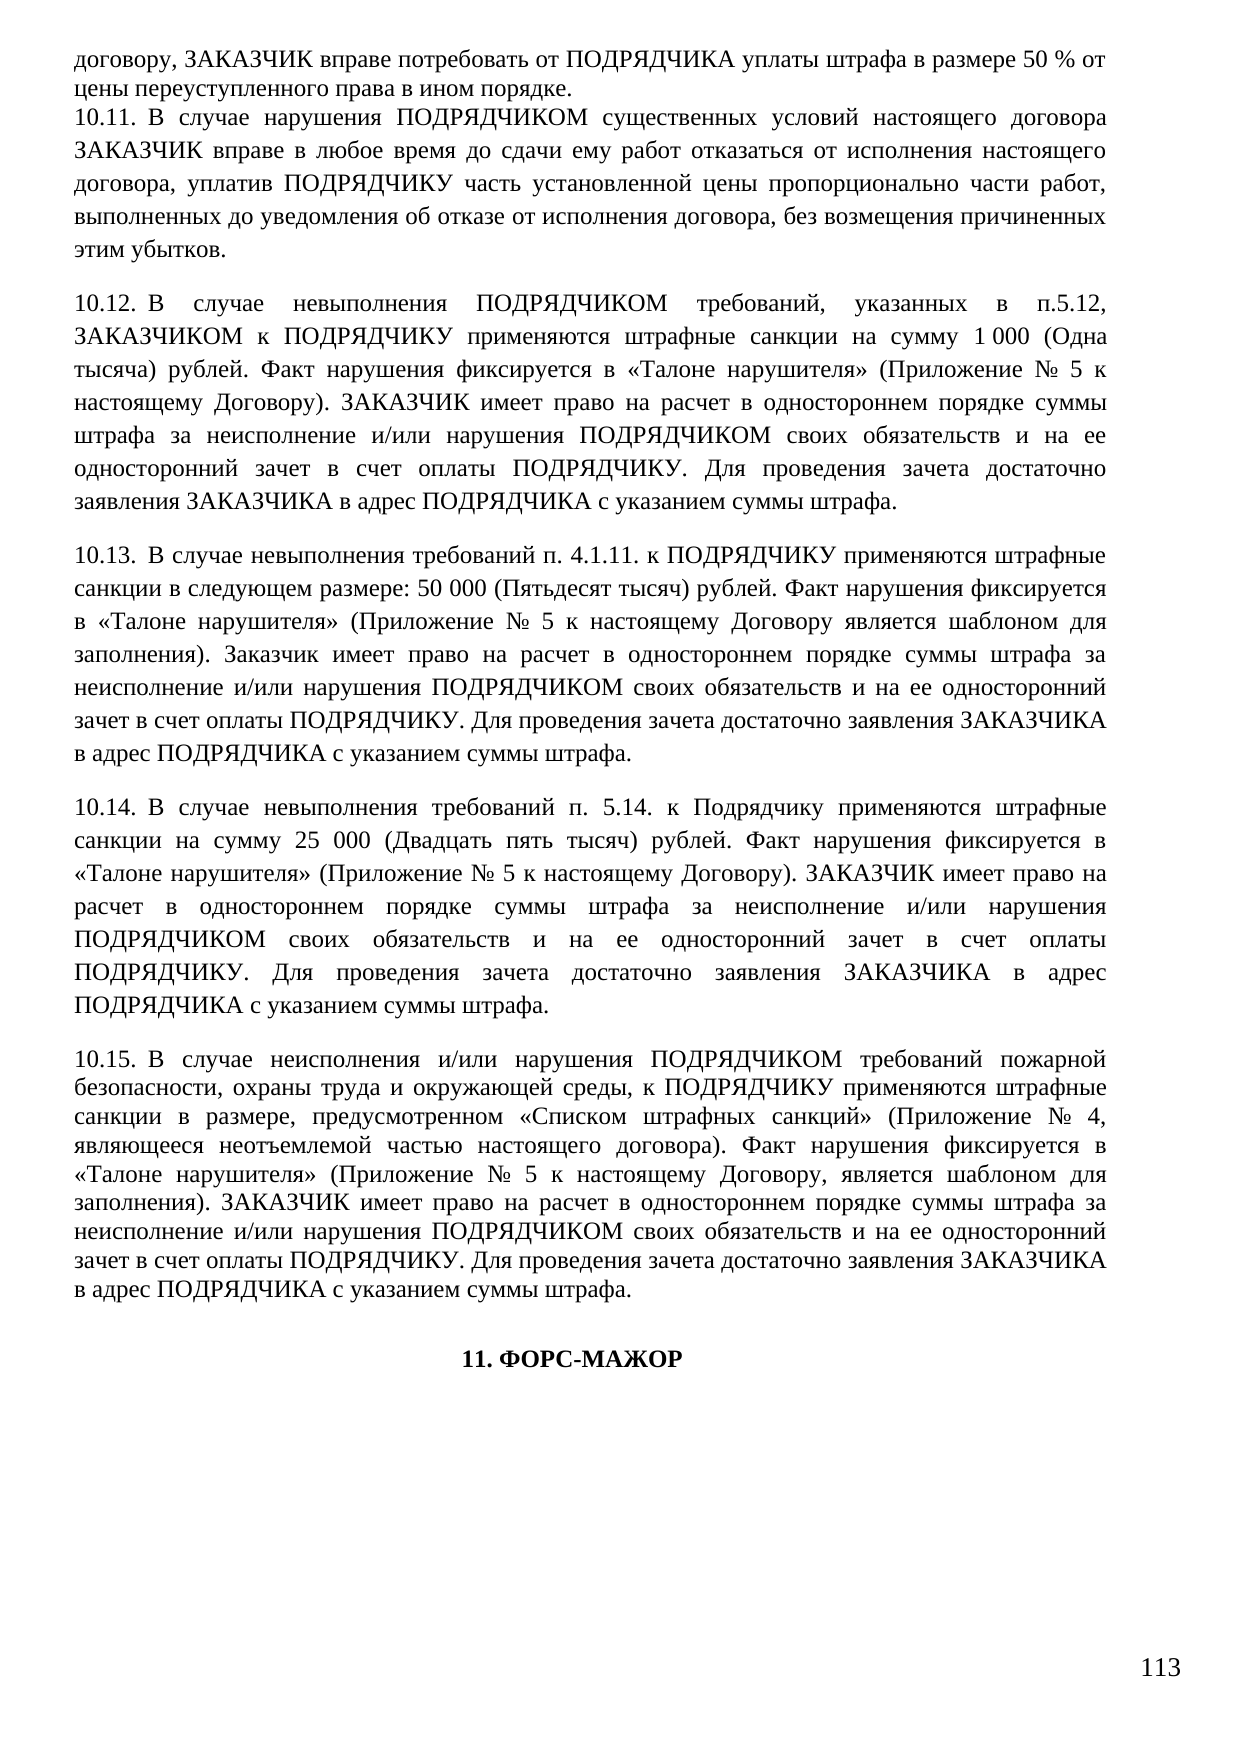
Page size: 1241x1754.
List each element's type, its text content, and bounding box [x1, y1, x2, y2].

list В случае невыполнения ПОДРЯДЧИКОМ требований, указанных в п.5.12, ЗАКАЗЧИКОМ к ПОДРЯДЧИКУ применяются штрафные санкции на сумму 1 000 (Одна тысяча) рублей. Факт нарушения фиксируется в «Талоне нарушителя» (Приложение № 5 к настоящему Договору). ЗАКАЗЧИК имеет право на расчет в одностороннем порядке суммы штрафа за неисполнение и/или нарушения ПОДРЯДЧИКОМ своих обязательств и на ее односторонний зачет в счет оплаты ПОДРЯДЧИКУ. Для проведения зачета достаточно заявления ЗАКАЗЧИКА в адрес ПОДРЯДЧИКА с указанием суммы штрафа. [74, 288, 1107, 514]
list В случае невыполнения требований п. 4.1.11. к ПОДРЯДЧИКУ применяются штрафные санкции в следующем размере: 50 000 (Пятьдесят тысяч) рублей. Факт нарушения фиксируется в «Талоне нарушителя» (Приложение № 5 к настоящему Договору является шаблоном для заполнения). Заказчик имеет право на расчет в одностороннем порядке суммы штрафа за неисполнение и/или нарушения ПОДРЯДЧИКОМ своих обязательств и на ее односторонний зачет в счет оплаты ПОДРЯДЧИКУ. Для проведения зачета достаточно заявления ЗАКАЗЧИКА в адрес ПОДРЯДЧИКА с указанием суммы штрафа. [74, 540, 1107, 767]
list В случае нарушения ПОДРЯДЧИКОМ существенных условий настоящего договора ЗАКАЗЧИК вправе в любое время до сдачи ему работ отказаться от исполнения настоящего договора, уплатив ПОДРЯДЧИКУ часть установленной цены пропорционально части работ, выполненных до уведомления об отказе от исполнения договора, без возмещения причиненных этим убытков. [74, 102, 1107, 263]
list ФОРС-МАЖОР [36, 1344, 1107, 1372]
list В случае невыполнения требований п. 5.14. к Подрядчику применяются штрафные санкции на сумму 25 000 (Двадцать пять тысяч) рублей. Факт нарушения фиксируется в «Талоне нарушителя» (Приложение № 5 к настоящему Договору). ЗАКАЗЧИК имеет право на расчет в одностороннем порядке суммы штрафа за неисполнение и/или нарушения ПОДРЯДЧИКОМ своих обязательств и на ее односторонний зачет в счет оплаты ПОДРЯДЧИКУ. Для проведения зачета достаточно заявления ЗАКАЗЧИКА в адрес ПОДРЯДЧИКА с указанием суммы штрафа. [74, 792, 1107, 1018]
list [74, 44, 1107, 102]
list В случае неисполнения и/или нарушения ПОДРЯДЧИКОМ требований пожарной безопасности, охраны труда и окружающей среды, к ПОДРЯДЧИКУ применяются штрафные санкции в размере, предусмотренном «Списком штрафных санкций» (Приложение № 4, являющееся неотъемлемой частью настоящего договора). Факт нарушения фиксируется в «Талоне нарушителя» (Приложение № 5 к настоящему Договору, является шаблоном для заполнения). ЗАКАЗЧИК имеет право на расчет в одностороннем порядке суммы штрафа за неисполнение и/или нарушения ПОДРЯДЧИКОМ своих обязательств и на ее односторонний зачет в счет оплаты ПОДРЯДЧИКУ. Для проведения зачета достаточно заявления ЗАКАЗЧИКА в адрес ПОДРЯДЧИКА с указанием суммы штрафа. [74, 1044, 1107, 1302]
